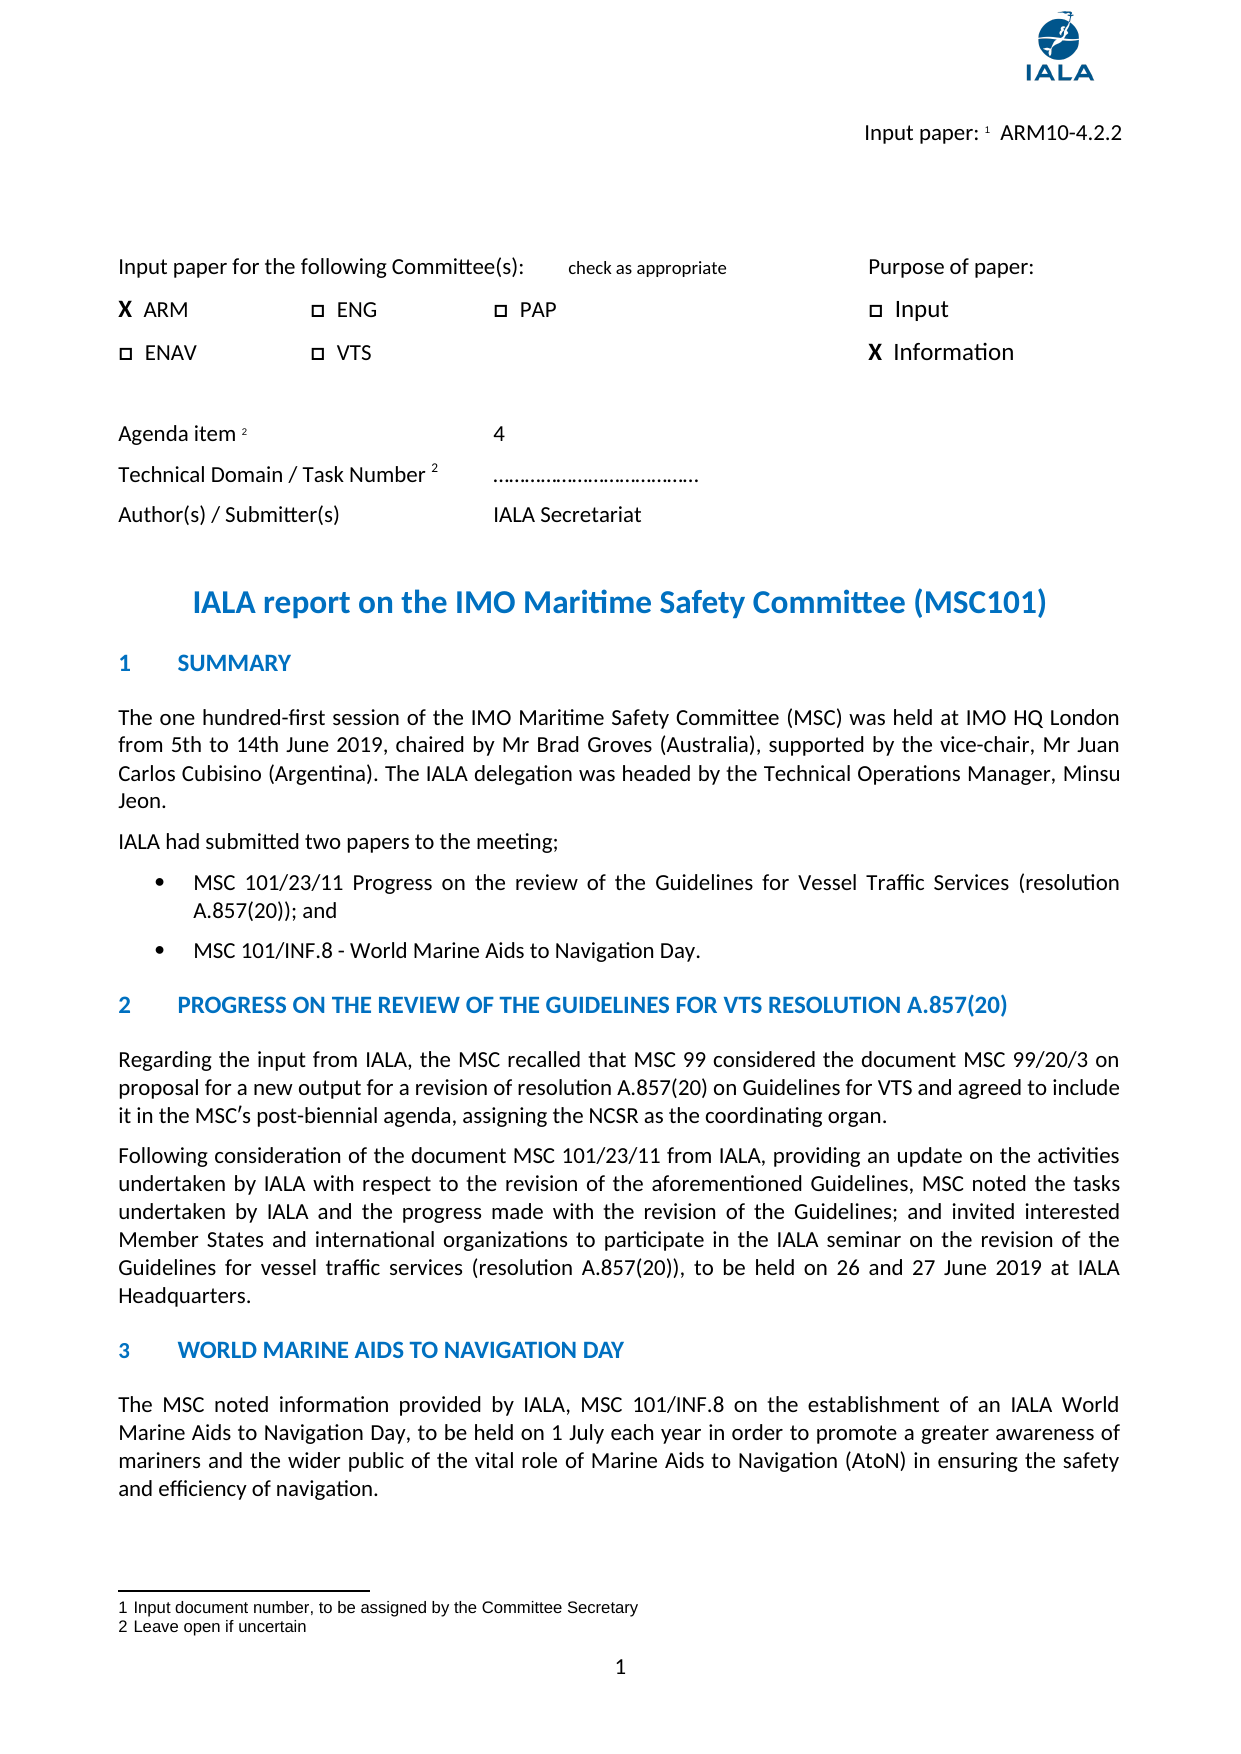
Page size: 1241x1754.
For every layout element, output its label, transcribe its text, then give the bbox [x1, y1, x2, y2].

text Following consideration of the document MSC 101/23/11 from IALA, providing an update on the activities undertaken by IALA with respect to the revision of the aforementioned Guidelines, MSC noted the tasks undertaken by IALA and the progress made with the revision of the Guidelines; and invited interested Member States and international organizations to participate in the IALA seminar on the revision of the Guidelines for vessel traffic services (resolution A.857(20)), to be held on 26 and 27 June 2019 at IALA Headquarters. [118, 1141, 1122, 1309]
title IALA report on the IMO Maritime Safety Committee (MSC101) [118, 581, 1122, 622]
picture [1011, 3, 1106, 96]
subtitle World Marine Aids to Navigation Day [118, 1334, 1122, 1365]
subtitle Progress on the review of the Guidelines for VTS Resolution A.857(20) [118, 989, 1122, 1020]
list MSC 101/INF.8 - World Marine Aids to Navigation Day. [156, 936, 1122, 964]
subtitle Summary [118, 647, 1122, 678]
text Author(s) / Submitter(s) IALA Secretariat [118, 500, 1122, 528]
text X ARM □ ENG □ PAP □ Input [118, 293, 1122, 323]
text Technical Domain / Task Number 2 ………………………………… [118, 460, 1122, 488]
text □ ENAV □ VTS X Information [118, 336, 1122, 366]
text The MSC noted information provided by IALA, MSC 101/INF.8 on the establishment of an IALA World Marine Aids to Navigation Day, to be held on 1 July each year in order to promote a greater awareness of mariners and the wider public of the vital role of Marine Aids to Navigation (AtoN) in ensuring the safety and efficiency of navigation. [118, 1390, 1122, 1502]
text Input paper for the following Committee(s): check as appropriate Purpose of paper: [118, 252, 1122, 280]
text IALA had submitted two papers to the meeting; [118, 827, 1122, 855]
list MSC 101/23/11 Progress on the review of the Guidelines for Vessel Traffic Services (resolution A.857(20)); and [156, 868, 1122, 924]
text Agenda item 4 [118, 419, 1122, 447]
text Regarding the input from IALA, the MSC recalled that MSC 99 considered the document MSC 99/20/3 on proposal for a new output for a revision of resolution A.857(20) on Guidelines for VTS and agreed to include it in the MSCʹs post-biennial agenda, assigning the NCSR as the coordinating organ. [118, 1045, 1122, 1129]
text The one hundred-first session of the IMO Maritime Safety Committee (MSC) was held at IMO HQ London from 5th to 14th June 2019, chaired by Mr Brad Groves (Australia), supported by the vice-chair, Mr Juan Carlos Cubisino (Argentina). The IALA delegation was headed by the Technical Operations Manager, Minsu Jeon. [118, 703, 1122, 815]
text Input paper: ARM10-4.2.2 [118, 118, 1122, 146]
